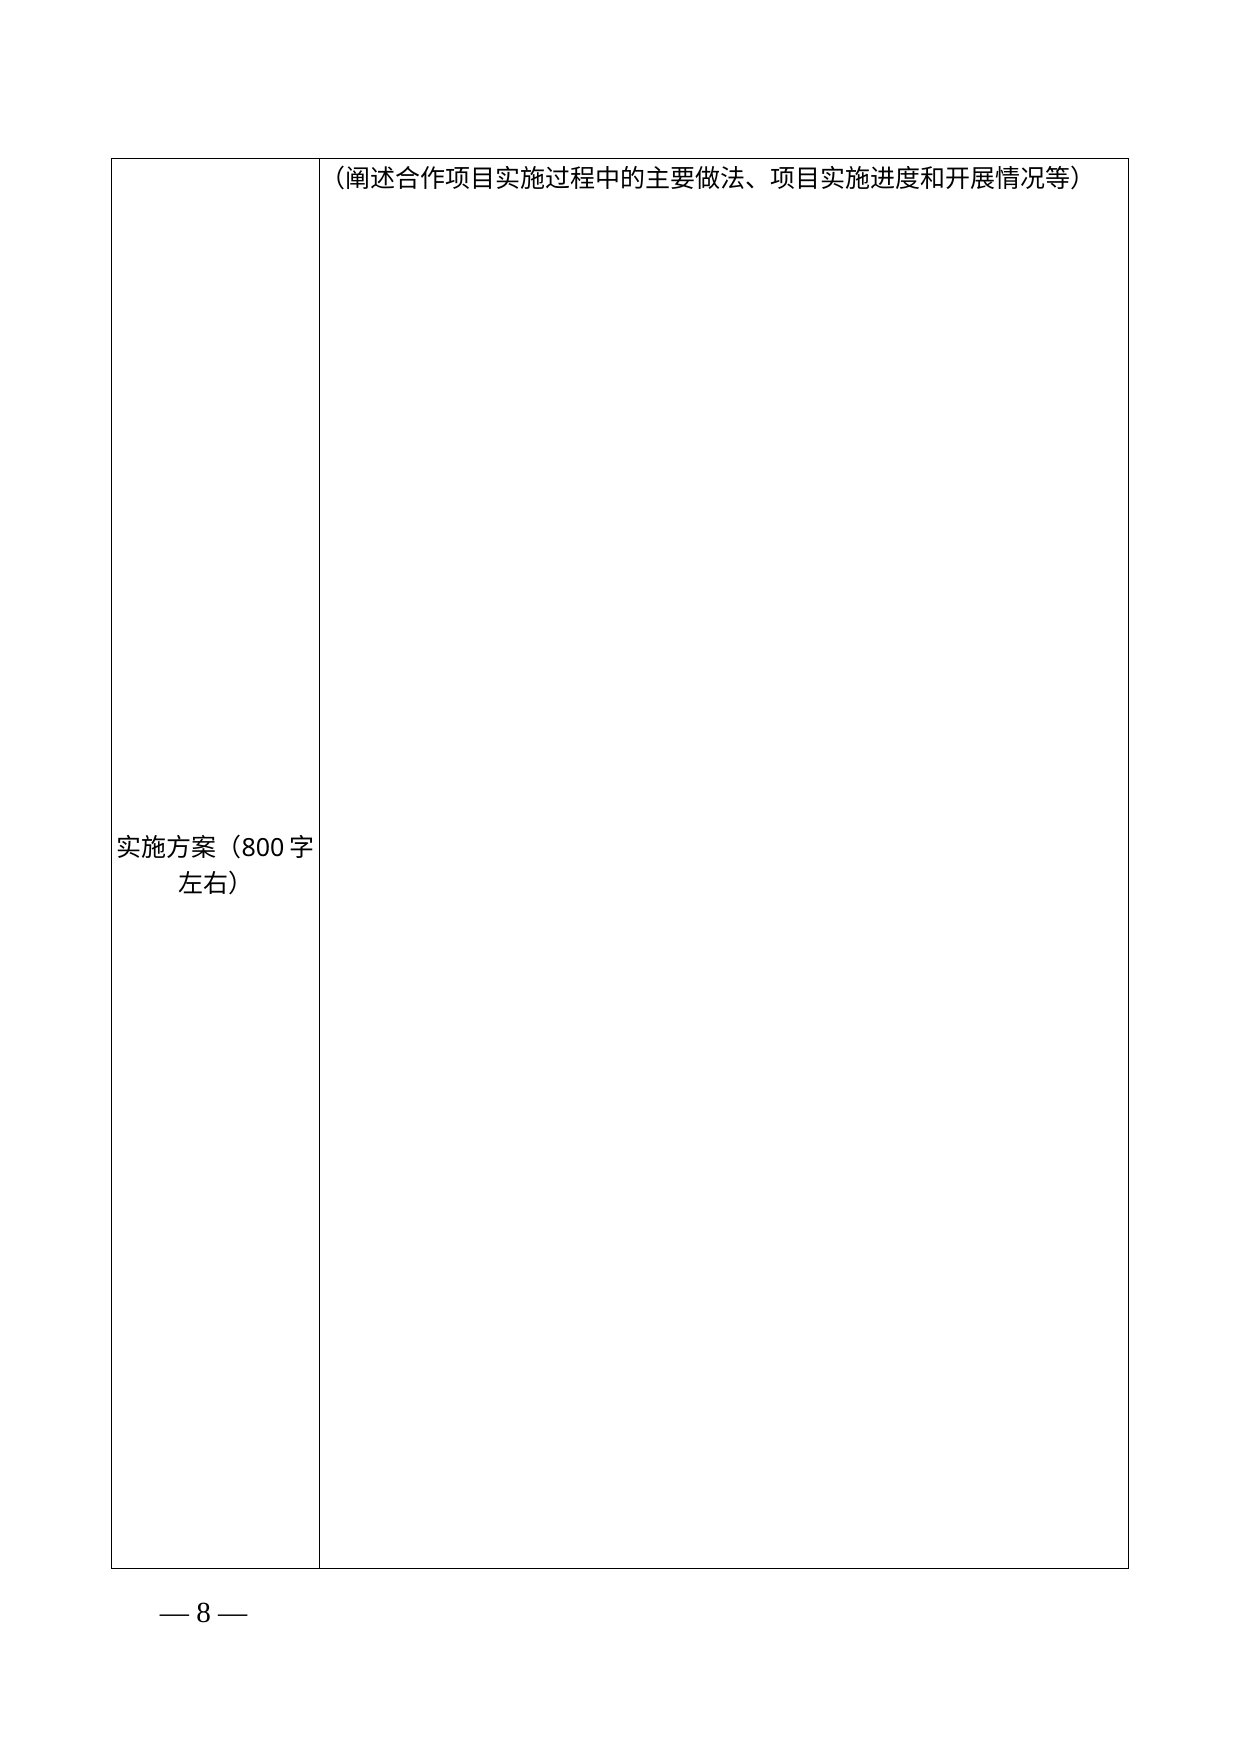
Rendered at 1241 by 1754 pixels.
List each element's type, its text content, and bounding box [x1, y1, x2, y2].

table_cell 实施方案（800字左右） [112, 159, 319, 1568]
table_cell （阐述合作项目实施过程中的主要做法、项目实施进度和开展情况等） [320, 159, 1128, 1568]
